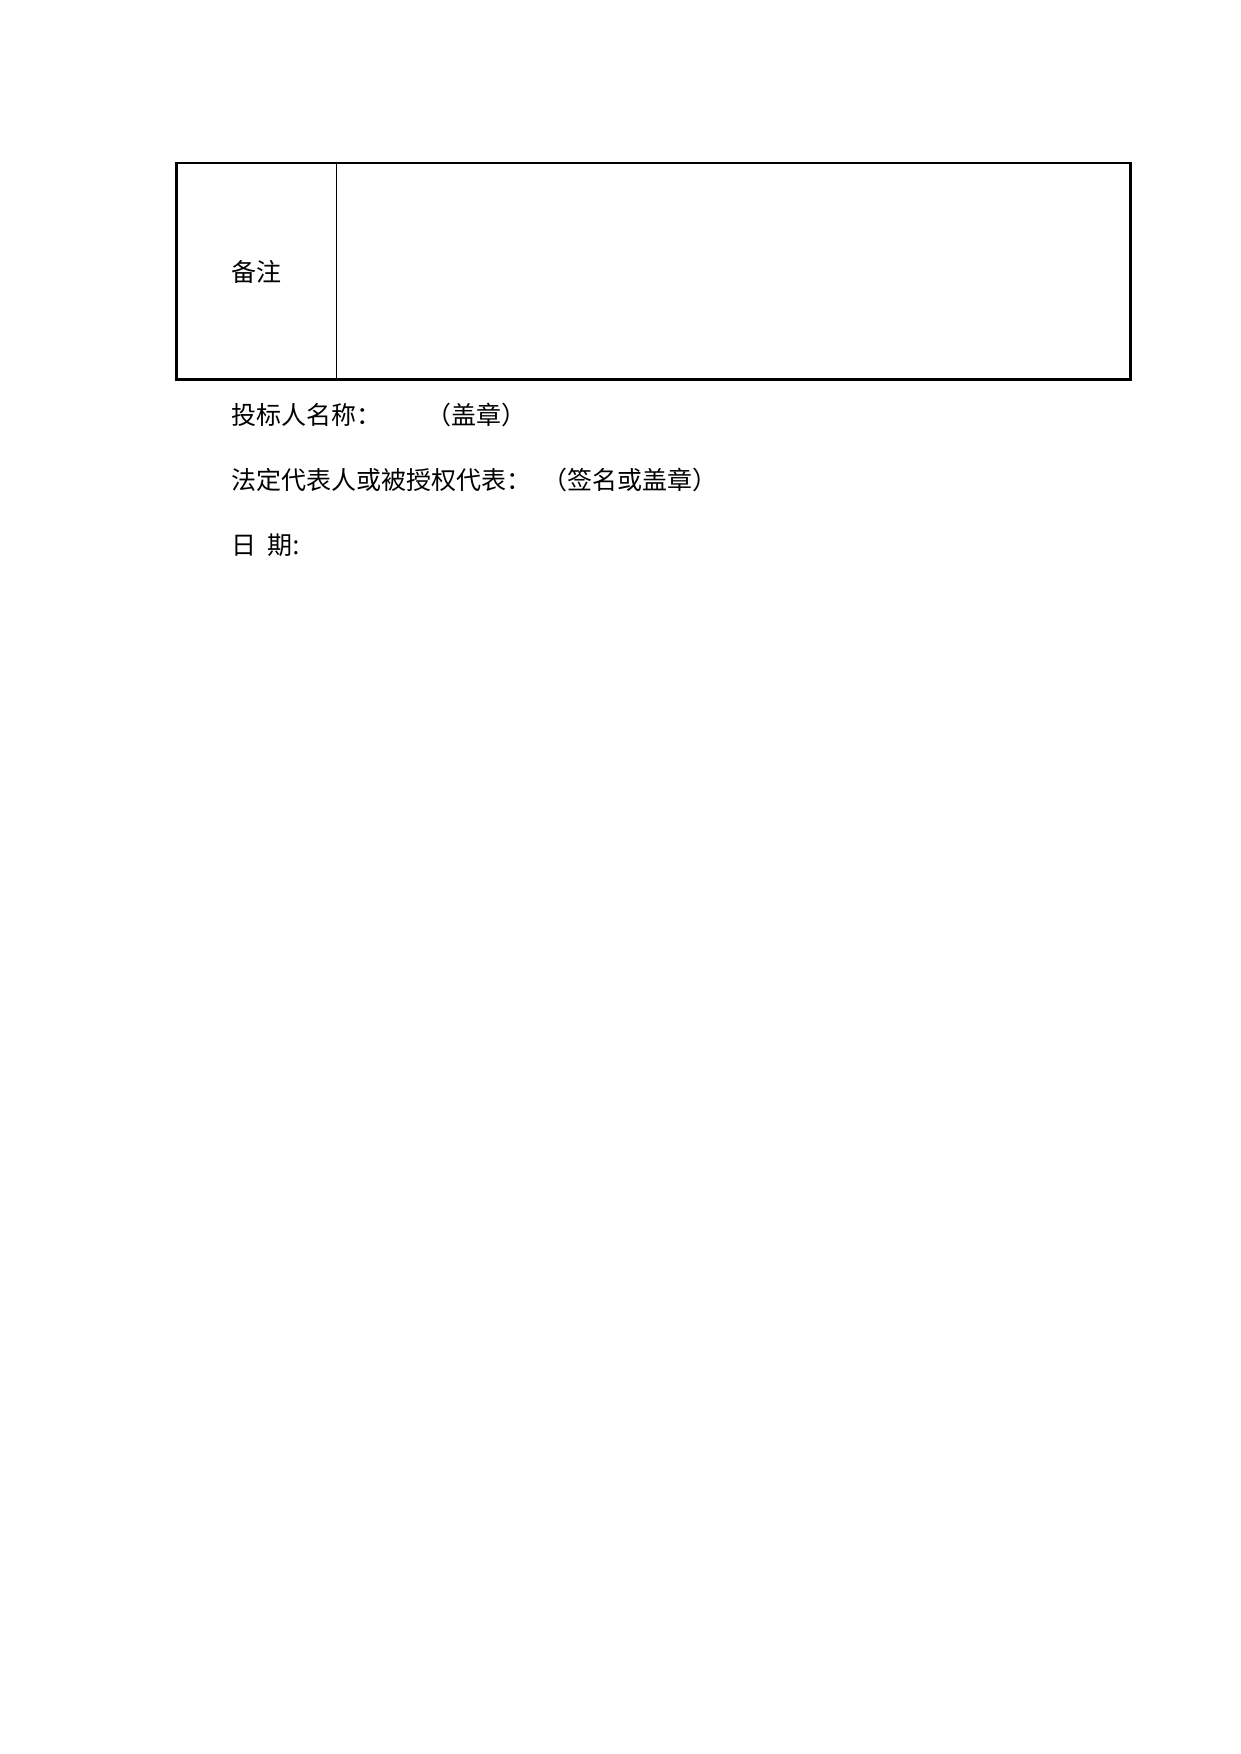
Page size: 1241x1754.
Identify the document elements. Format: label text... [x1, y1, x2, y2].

text 法定代表人或被授权代表： （签名或盖章） [187, 446, 1053, 511]
text 投标人名称： （盖章） [187, 381, 1053, 446]
text 日 期: [187, 511, 1053, 576]
table_cell 备注 [178, 164, 336, 378]
table_cell [337, 164, 1129, 378]
